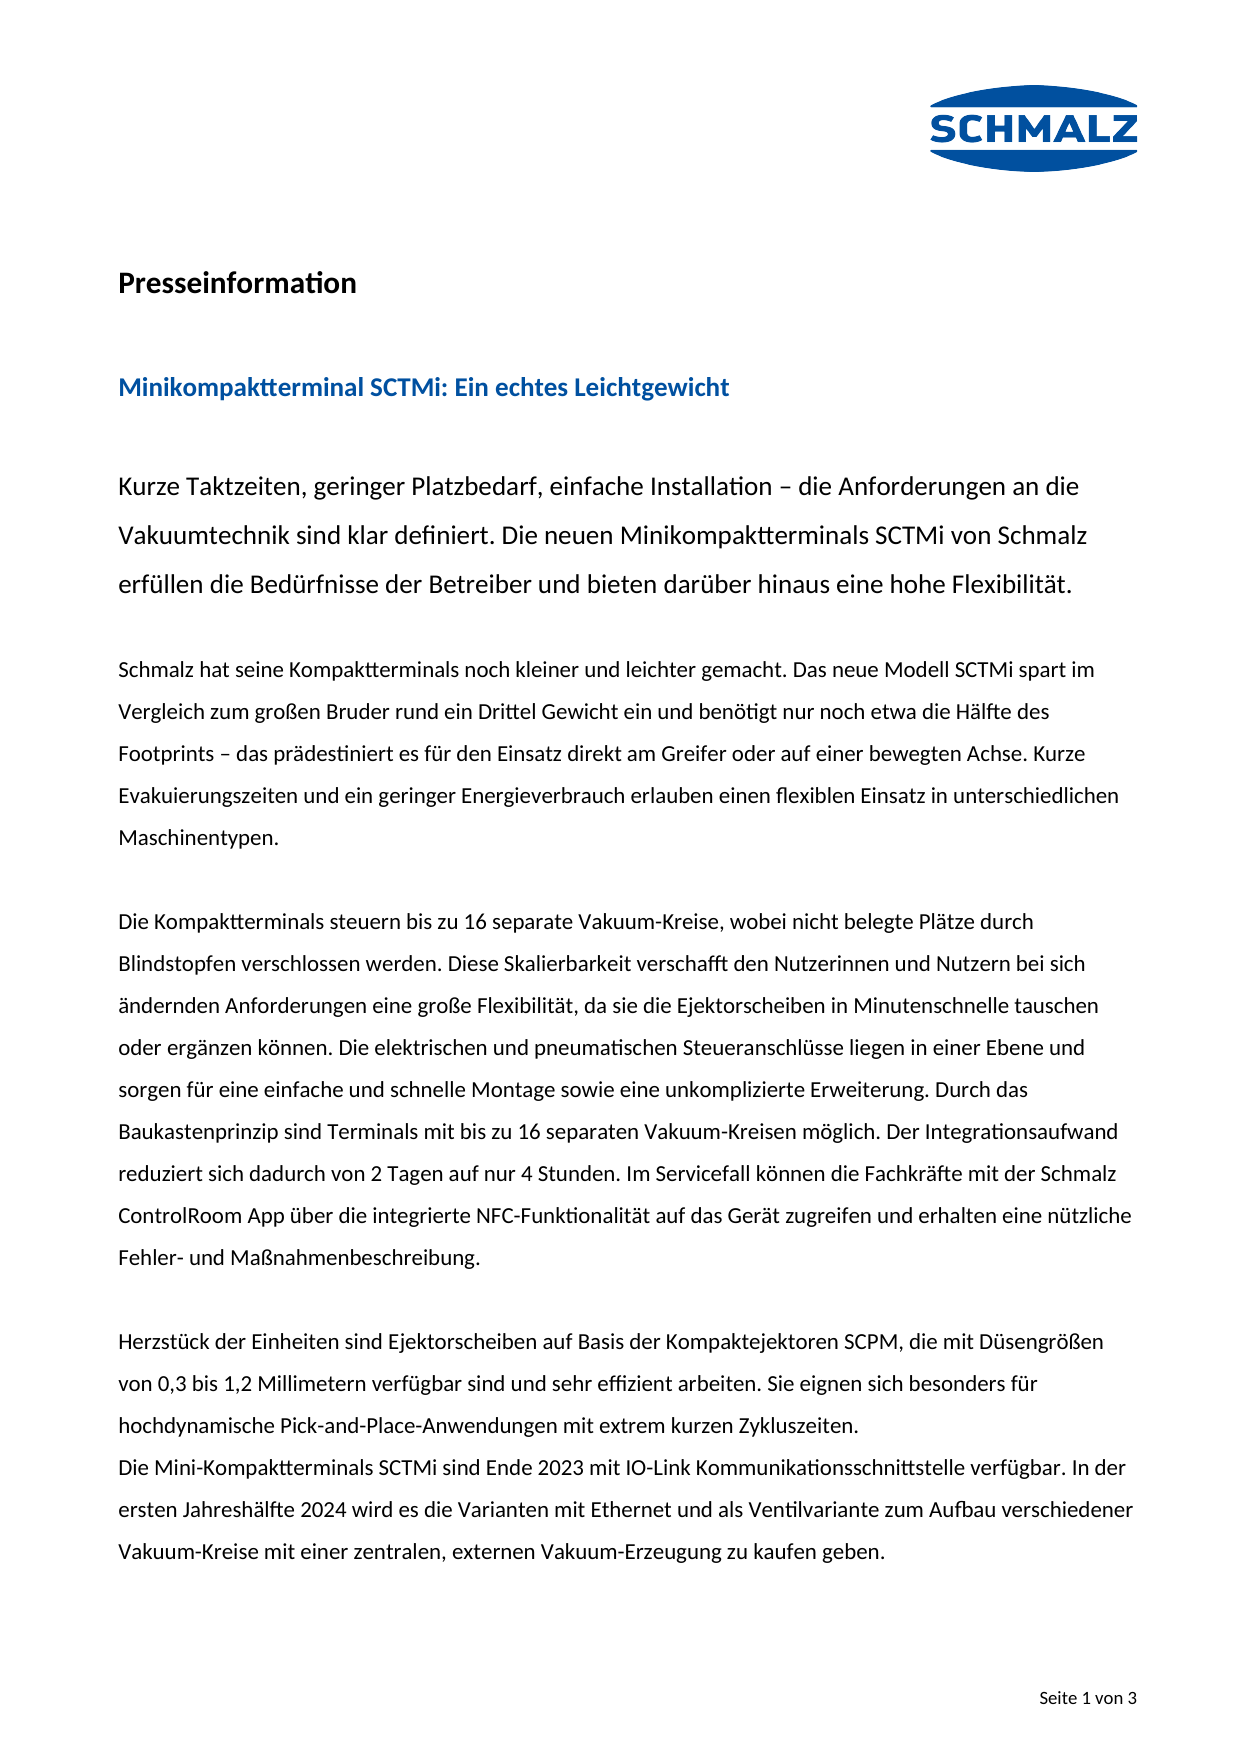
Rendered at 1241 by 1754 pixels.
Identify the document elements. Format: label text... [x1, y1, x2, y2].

text Presseinformation [118, 263, 1137, 301]
text Schmalz hat seine Kompaktterminals noch kleiner und leichter gemacht. Das neue Modell SCTMi spart im Vergleich zum großen Bruder rund ein Drittel Gewicht ein und benötigt nur noch etwa die Hälfte des Footprints – das prädestiniert es für den Einsatz direkt am Greifer oder auf einer bewegten Achse. Kurze Evakuierungszeiten und ein geringer Energieverbrauch erlauben einen flexiblen Einsatz in unterschiedlichen Maschinentypen. [118, 655, 1137, 851]
picture [930, 85, 1138, 172]
text Die Kompaktterminals steuern bis zu 16 separate Vakuum-Kreise, wobei nicht belegte Plätze durch Blindstopfen verschlossen werden. Diese Skalierbarkeit verschafft den Nutzerinnen und Nutzern bei sich ändernden Anforderungen eine große Flexibilität, da sie die Ejektorscheiben in Minutenschnelle tauschen oder ergänzen können. Die elektrischen und pneumatischen Steueranschlüsse liegen in einer Ebene und sorgen für eine einfache und schnelle Montage sowie eine unkomplizierte Erweiterung. Durch das Baukastenprinzip sind Terminals mit bis zu 16 separaten Vakuum-Kreisen möglich. Der Integrationsaufwand reduziert sich dadurch von 2 Tagen auf nur 4 Stunden. Im Servicefall können die Fachkräfte mit der Schmalz ControlRoom App über die integrierte NFC-Funktionalität auf das Gerät zugreifen und erhalten eine nützliche Fehler- und Maßnahmenbeschreibung. [118, 907, 1137, 1271]
text Minikompaktterminal SCTMi: Ein echtes Leichtgewicht [118, 370, 1137, 403]
text Herzstück der Einheiten sind Ejektorscheiben auf Basis der Kompaktejektoren SCPM, die mit Düsengrößen von 0,3 bis 1,2 Millimetern verfügbar sind und sehr effizient arbeiten. Sie eignen sich besonders für hochdynamische Pick-and-Place-Anwendungen mit extrem kurzen Zykluszeiten. [118, 1327, 1137, 1439]
text Die Mini-Kompaktterminals SCTMi sind Ende 2023 mit IO-Link Kommunikationsschnittstelle verfügbar. In der ersten Jahreshälfte 2024 wird es die Varianten mit Ethernet und als Ventilvariante zum Aufbau verschiedener Vakuum-Kreise mit einer zentralen, externen Vakuum-Erzeugung zu kaufen geben. [118, 1453, 1137, 1565]
text Kurze Taktzeiten, geringer Platzbedarf, einfache Installation – die Anforderungen an die Vakuumtechnik sind klar definiert. Die neuen Minikompaktterminals SCTMi von Schmalz erfüllen die Bedürfnisse der Betreiber und bieten darüber hinaus eine hohe Flexibilität. [118, 469, 1137, 601]
